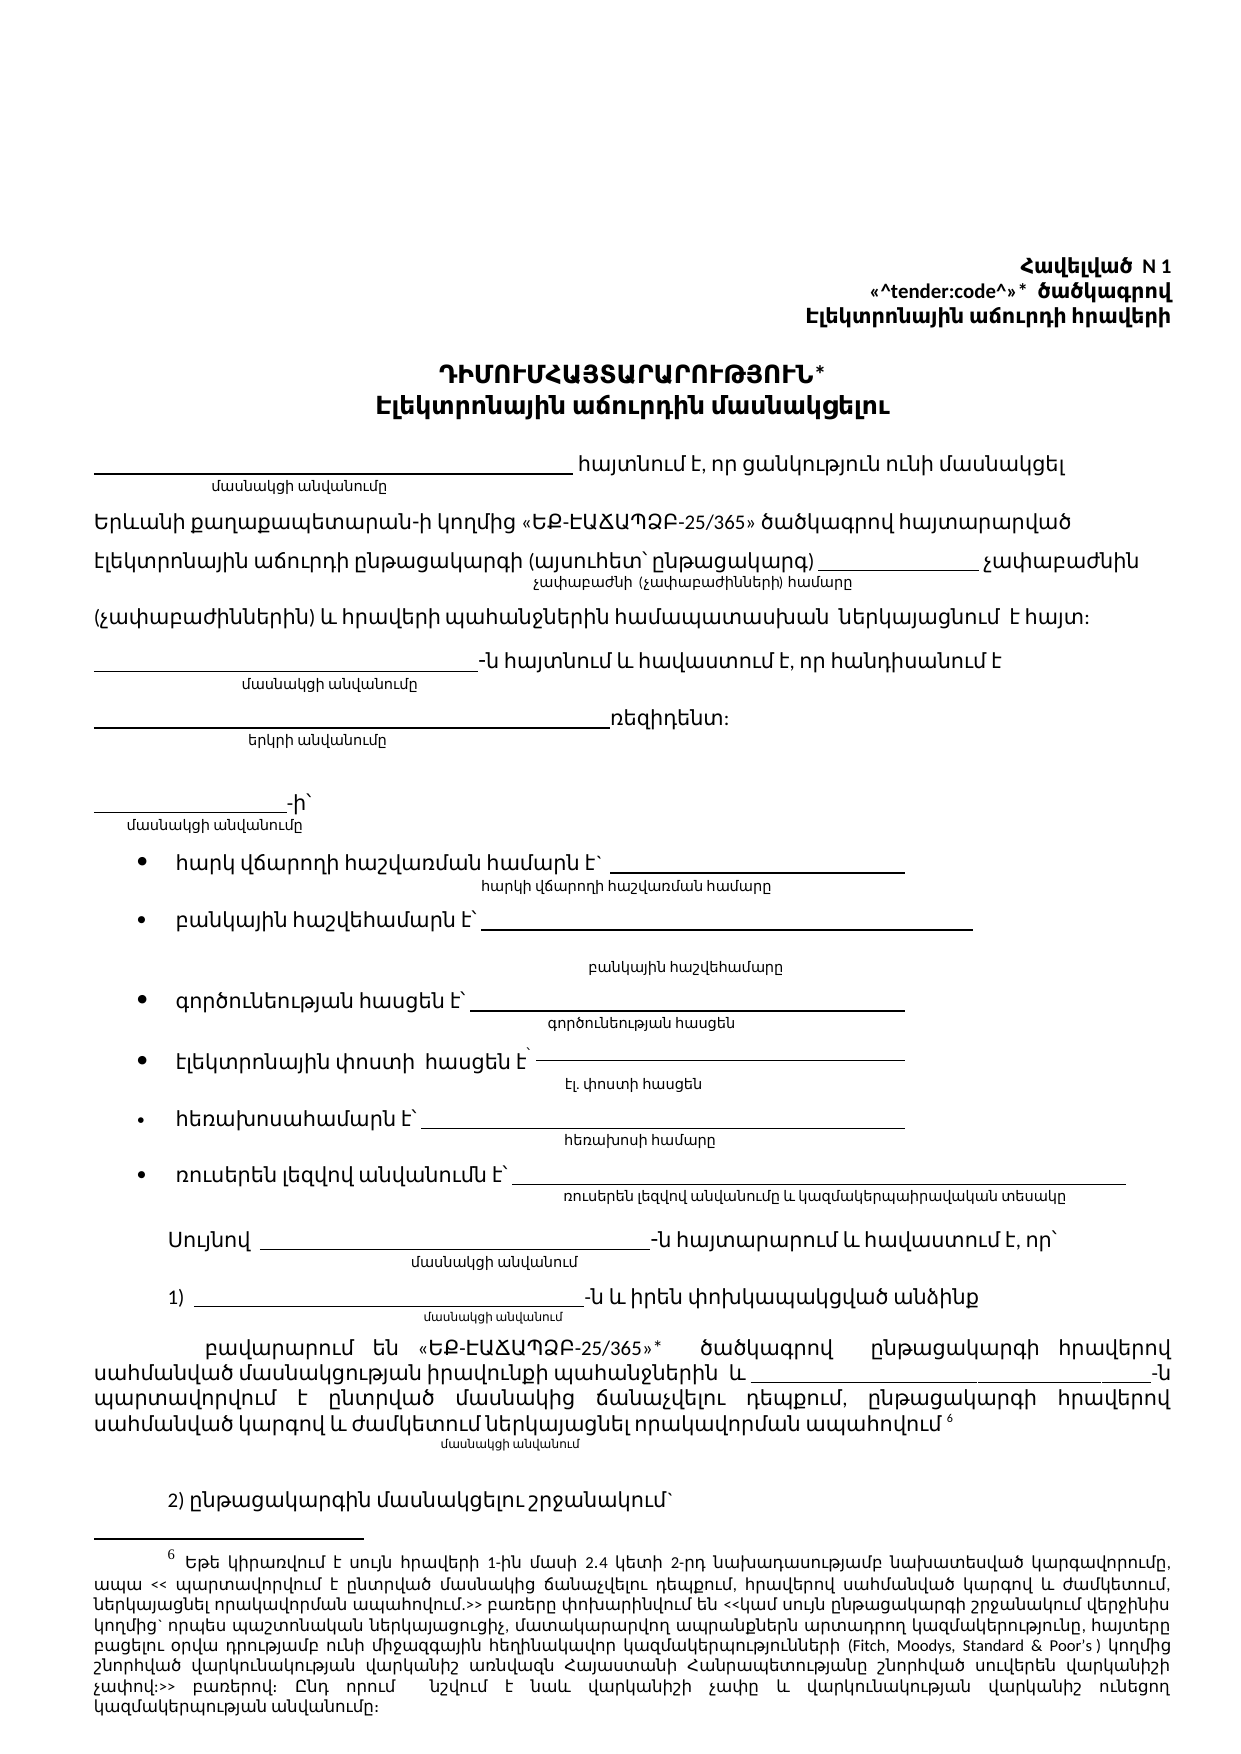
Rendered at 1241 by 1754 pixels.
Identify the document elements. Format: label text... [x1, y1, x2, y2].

list գործունեության հասցեն է՝ [138, 989, 1171, 1014]
list ռուսերեն լեզվով անվանումն է՝ [138, 1162, 1171, 1187]
text մասնակցի անվանում [94, 1436, 1171, 1462]
subtitle Էլեկտրոնային աճուրդին մասնակցելու [94, 390, 1171, 421]
text բանկային հաշվեհամարը [94, 958, 1171, 989]
text մասնակցի անվանումը [94, 477, 1171, 507]
text ռուսերեն լեզվով անվանումը և կազմակերպաիրավական տեսակը [94, 1187, 1171, 1218]
list էլեկտրոնային փոստի հասցեն է՝ [138, 1045, 1171, 1075]
text -ն հայտնում և հավաստում է, որ հանդիսանում է [94, 644, 1171, 675]
text «^tender:code^»* ծածկագրով [94, 278, 1171, 304]
text Հավելված N 1 [94, 253, 1171, 278]
text հեռախոսի համարը [462, 1131, 1171, 1162]
text էլ. փոստի հասցեն [94, 1075, 1171, 1106]
text ռեզիդենտ: [94, 706, 1171, 731]
text 2) ընթացակարգին մասնակցելու շրջանակում` [94, 1487, 1171, 1513]
text մասնակցի անվանում [94, 1253, 1171, 1284]
text Սույնով -ն հայտարարում և հավաստում է, որ՝ [94, 1223, 1171, 1253]
text ԴԻՄՈՒՄՀԱՅՏԱՐԱՐՈՒԹՅՈՒՆ* [94, 360, 1171, 390]
text գործունեության հասցեն [94, 1014, 1171, 1045]
text մասնակցի անվանումը [94, 675, 1171, 706]
list բանկային հաշվեհամարն է՝ [138, 907, 1171, 958]
text Երևանի քաղաքապետարան-ի կողմից «ԵՔ-ԷԱՃԱՊՁԲ-25/365» ծածկագրով հայտարարված [94, 507, 1171, 535]
text մասնակցի անվանում [94, 1309, 1171, 1335]
text -ի՝ [94, 790, 1171, 816]
text բավարարում են «ԵՔ-ԷԱՃԱՊՁԲ-25/365»* ծածկագրով ընթացակարգի հրավերով սահմանված մասնակցության իրավունքի պահանջներին և -ն պարտավորվում է ընտրված մասնակից ճանաչվելու դեպքում, ընթացակարգի հրավերով սահմանված կարգով և ժամկետում ներկայացնել որակավորման ապահովում [94, 1335, 1171, 1436]
text (չափաբաժիններին) և հրավերի պահանջներին համապատասխան ներկայացնում է հայտ: [94, 604, 1171, 629]
text հարկի վճարողի հաշվառման համարը [94, 877, 1171, 907]
list հեռախոսահամարն է՝ [138, 1106, 1171, 1131]
text երկրի անվանումը [94, 731, 1171, 762]
text հայտնում է, որ ցանկություն ունի մասնակցել [94, 451, 1171, 477]
text 1) -ն և իրեն փոխկապակցված անձինք [94, 1284, 1171, 1309]
list հարկ վճարողի հաշվառման համարն է` [138, 846, 1171, 877]
text մասնակցի անվանումը [94, 816, 1171, 846]
text էլեկտրոնային աճուրդի ընթացակարգի (այսուհետ՝ ընթացակարգ) չափաբաժնին [94, 548, 1171, 573]
text չափաբաժնի (չափաբաժինների) համարը [94, 573, 1171, 604]
text Էլեկտրոնային աճուրդի հրավերի [94, 304, 1171, 329]
